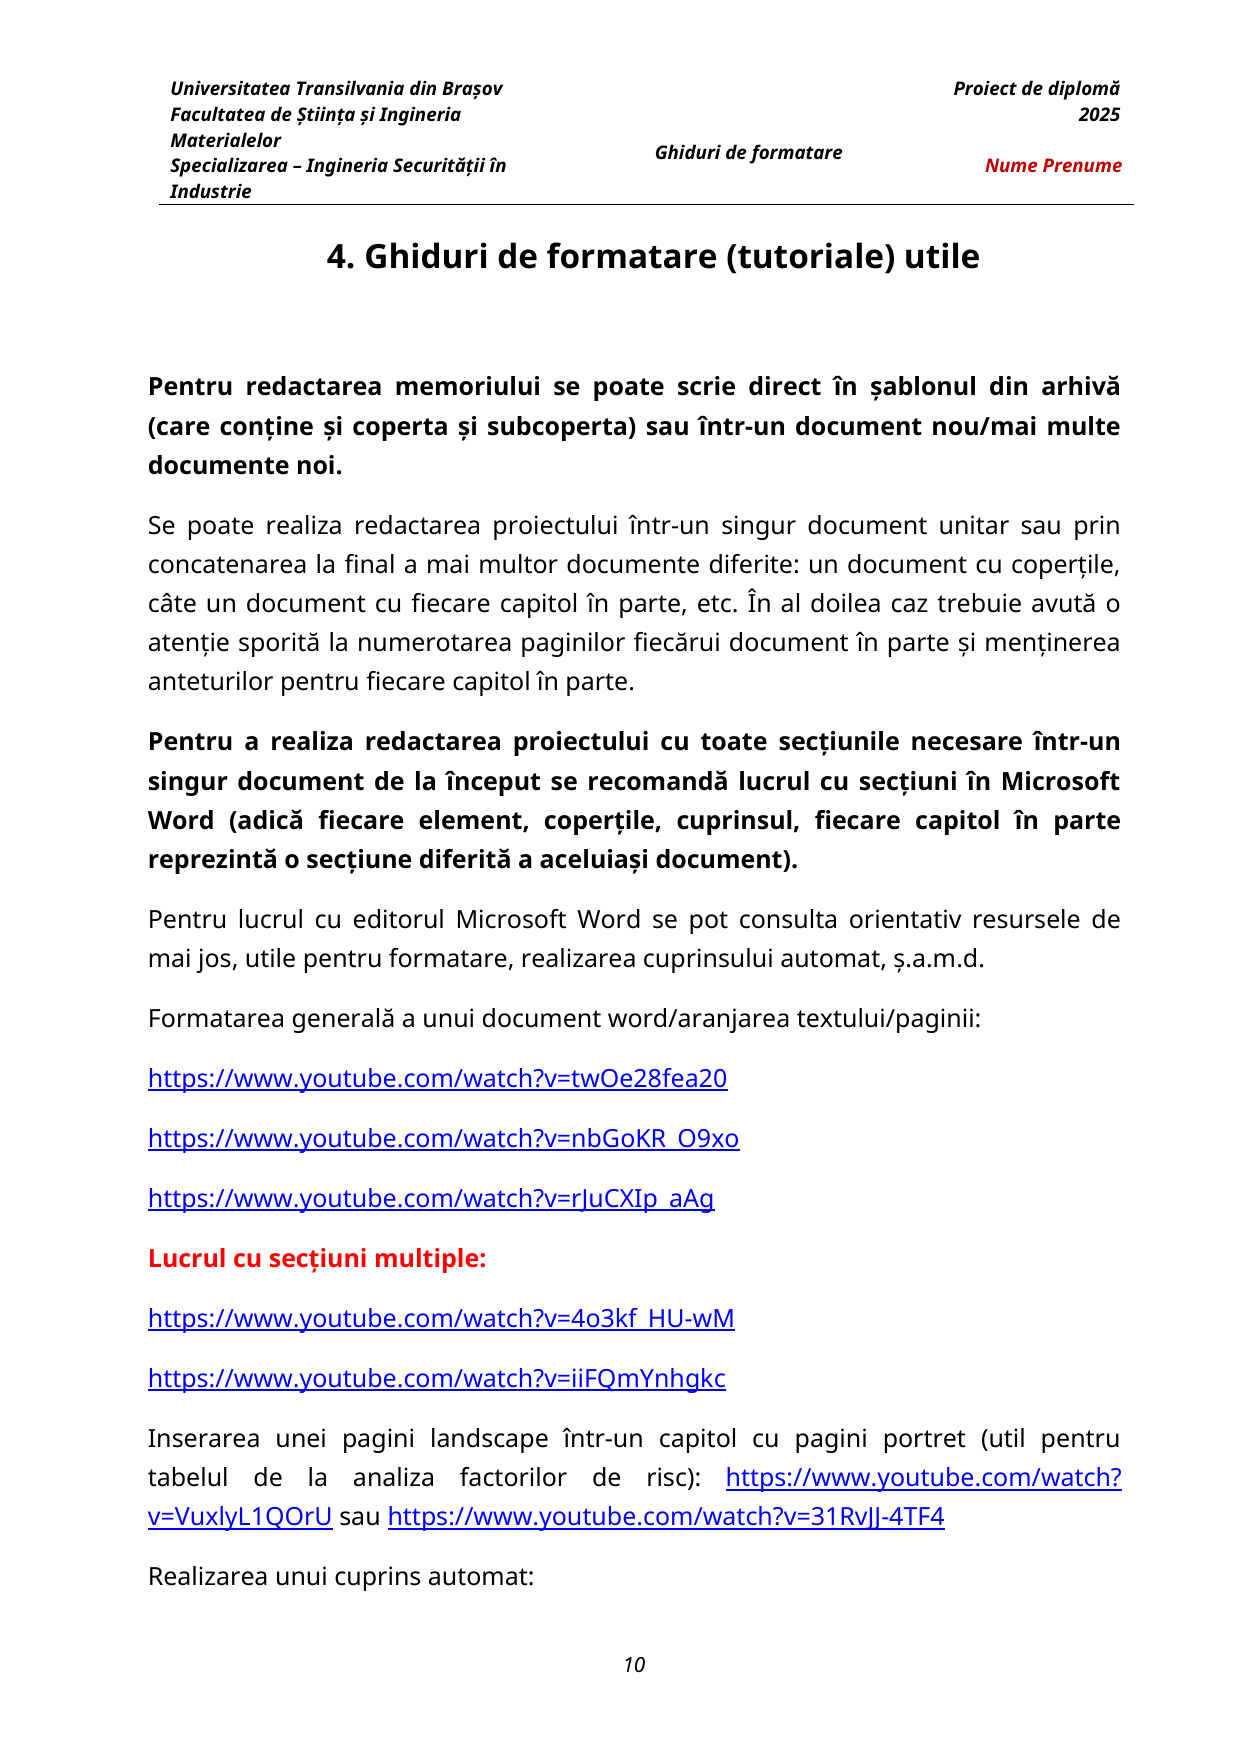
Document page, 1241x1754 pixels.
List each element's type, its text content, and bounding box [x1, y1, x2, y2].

text Se poate realiza redactarea proiectului într-un singur document unitar sau prin concatenarea la final a mai multor documente diferite: un document cu coperțile, câte un document cu fiecare capitol în parte, etc. În al doilea caz trebuie avută o atenție sporită la numerotarea paginilor fiecărui document în parte și menținerea anteturilor pentru fiecare capitol în parte. [148, 507, 1122, 698]
text https://www.youtube.com/watch?v=iiFQmYnhgkc [148, 1361, 1122, 1395]
text https://www.youtube.com/watch?v=4o3kf_HU-wM [148, 1301, 1122, 1335]
text Realizarea unui cuprins automat: [148, 1559, 1122, 1593]
text https://www.youtube.com/watch?v=nbGoKR_O9xo [148, 1121, 1122, 1155]
text Lucrul cu secțiuni multiple: [148, 1241, 1122, 1275]
text Formatarea generală a unui document word/aranjarea textului/paginii: [148, 1001, 1122, 1035]
text https://www.youtube.com/watch?v=twOe28fea20 [148, 1061, 1122, 1095]
list Ghiduri de formatare (tutoriale) utile [185, 233, 1122, 278]
text https://www.youtube.com/watch?v=rJuCXIp_aAg [148, 1181, 1122, 1215]
text Pentru a realiza redactarea proiectului cu toate secțiunile necesare într-un singur document de la început se recomandă lucrul cu secțiuni în Microsoft Word (adică fiecare element, coperțile, cuprinsul, fiecare capitol în parte reprezintă o secțiune diferită a aceluiași document). [148, 724, 1122, 876]
text Pentru redactarea memoriului se poate scrie direct în șablonul din arhivă (care conține și coperta și subcoperta) sau într-un document nou/mai multe documente noi. [148, 369, 1122, 481]
text Inserarea unei pagini landscape într-un capitol cu pagini portret (util pentru tabelul de la analiza factorilor de risc): https://www.youtube.com/watch?v=VuxlyL1QOrU sau https://www.youtube.com/watch?v=31RvJJ-4TF4 [148, 1421, 1122, 1533]
text Pentru lucrul cu editorul Microsoft Word se pot consulta orientativ resursele de mai jos, utile pentru formatare, realizarea cuprinsului automat, ș.a.m.d. [148, 901, 1122, 975]
